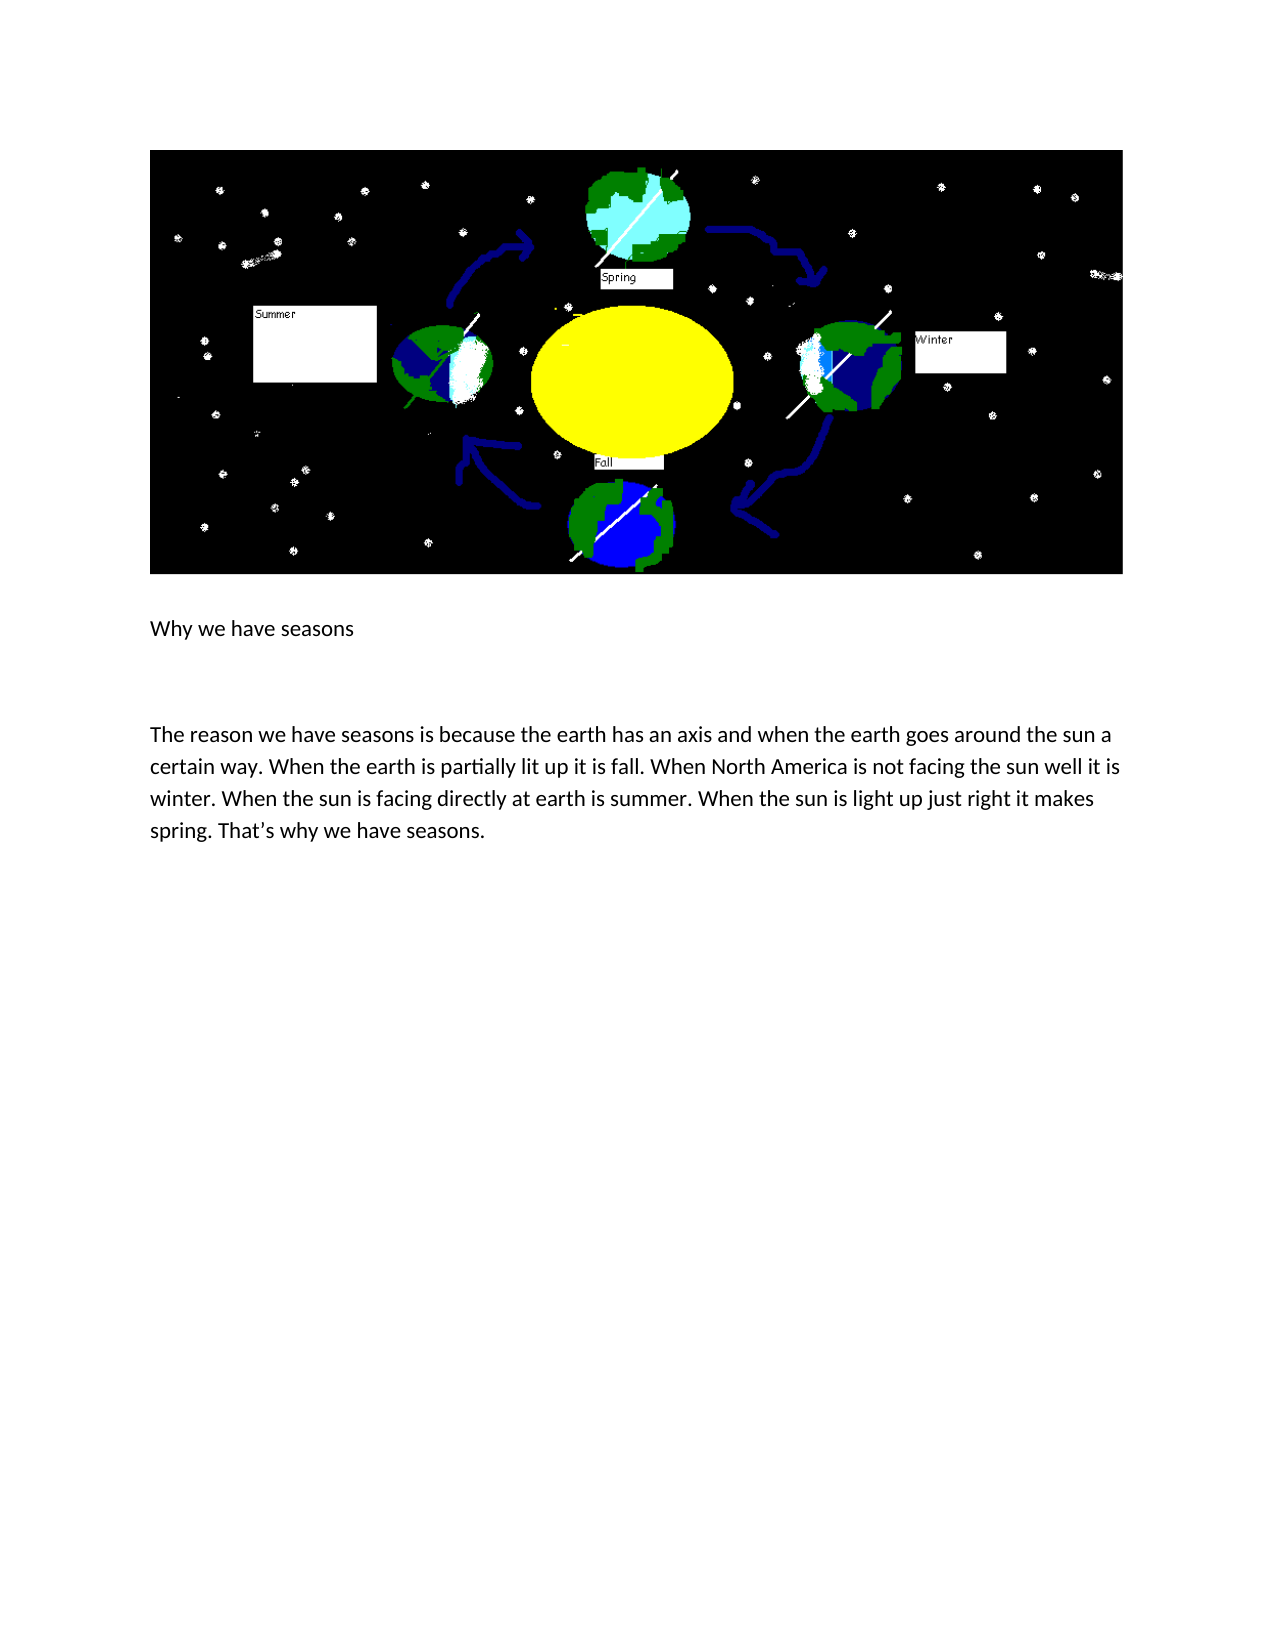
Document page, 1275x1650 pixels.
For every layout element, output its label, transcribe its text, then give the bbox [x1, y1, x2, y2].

picture [150, 150, 1133, 610]
text Why we have seasons [150, 610, 1125, 642]
text The reason we have seasons is because the earth has an axis and when the earth goes around the sun a certain way. When the earth is partially lit up it is fall. When North America is not facing the sun well it is winter. When the sun is facing directly at earth is summer. When the sun is light up just right it makes spring. That’s why we have seasons. [150, 720, 1125, 844]
